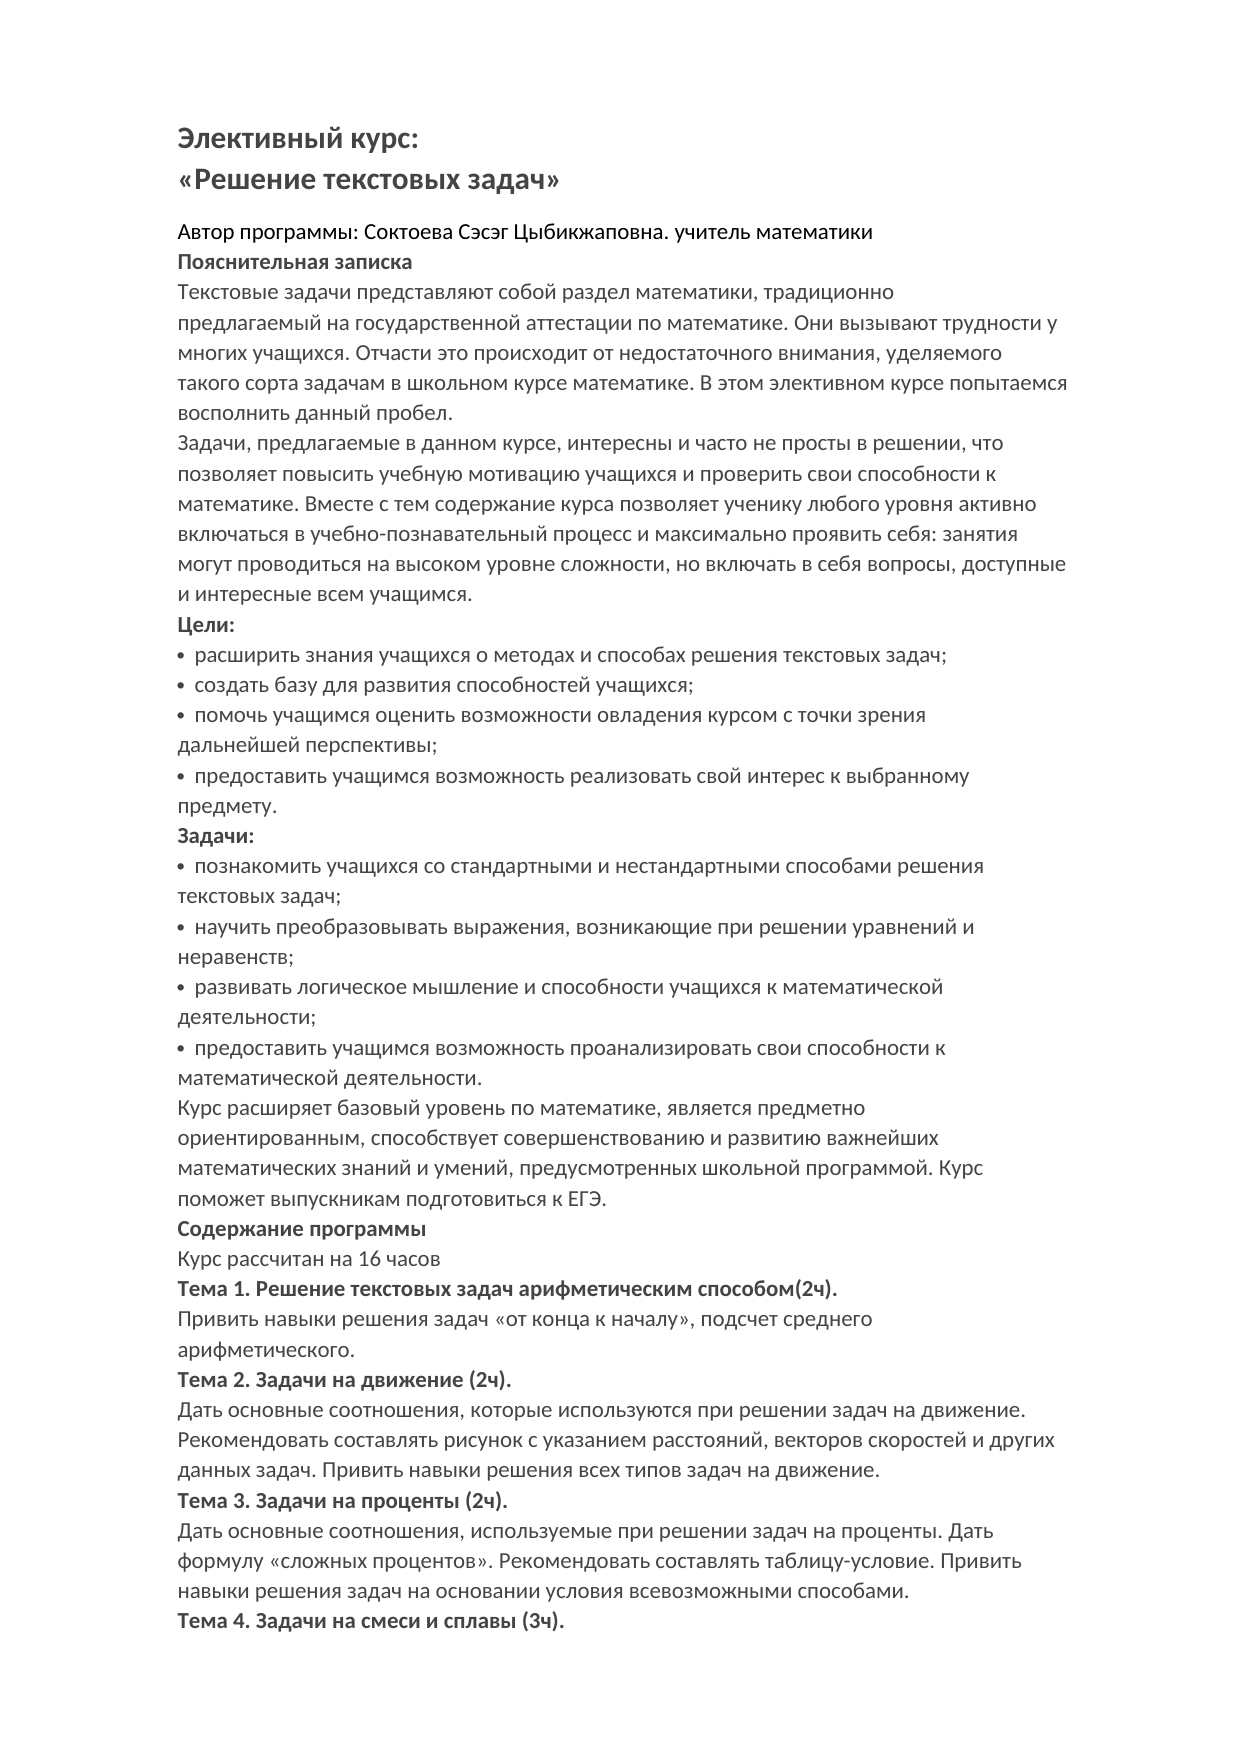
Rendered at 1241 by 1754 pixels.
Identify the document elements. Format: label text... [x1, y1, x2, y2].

text Элективный курс: «Решение текстовых задач» [177, 118, 1152, 197]
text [177, 217, 1152, 1635]
